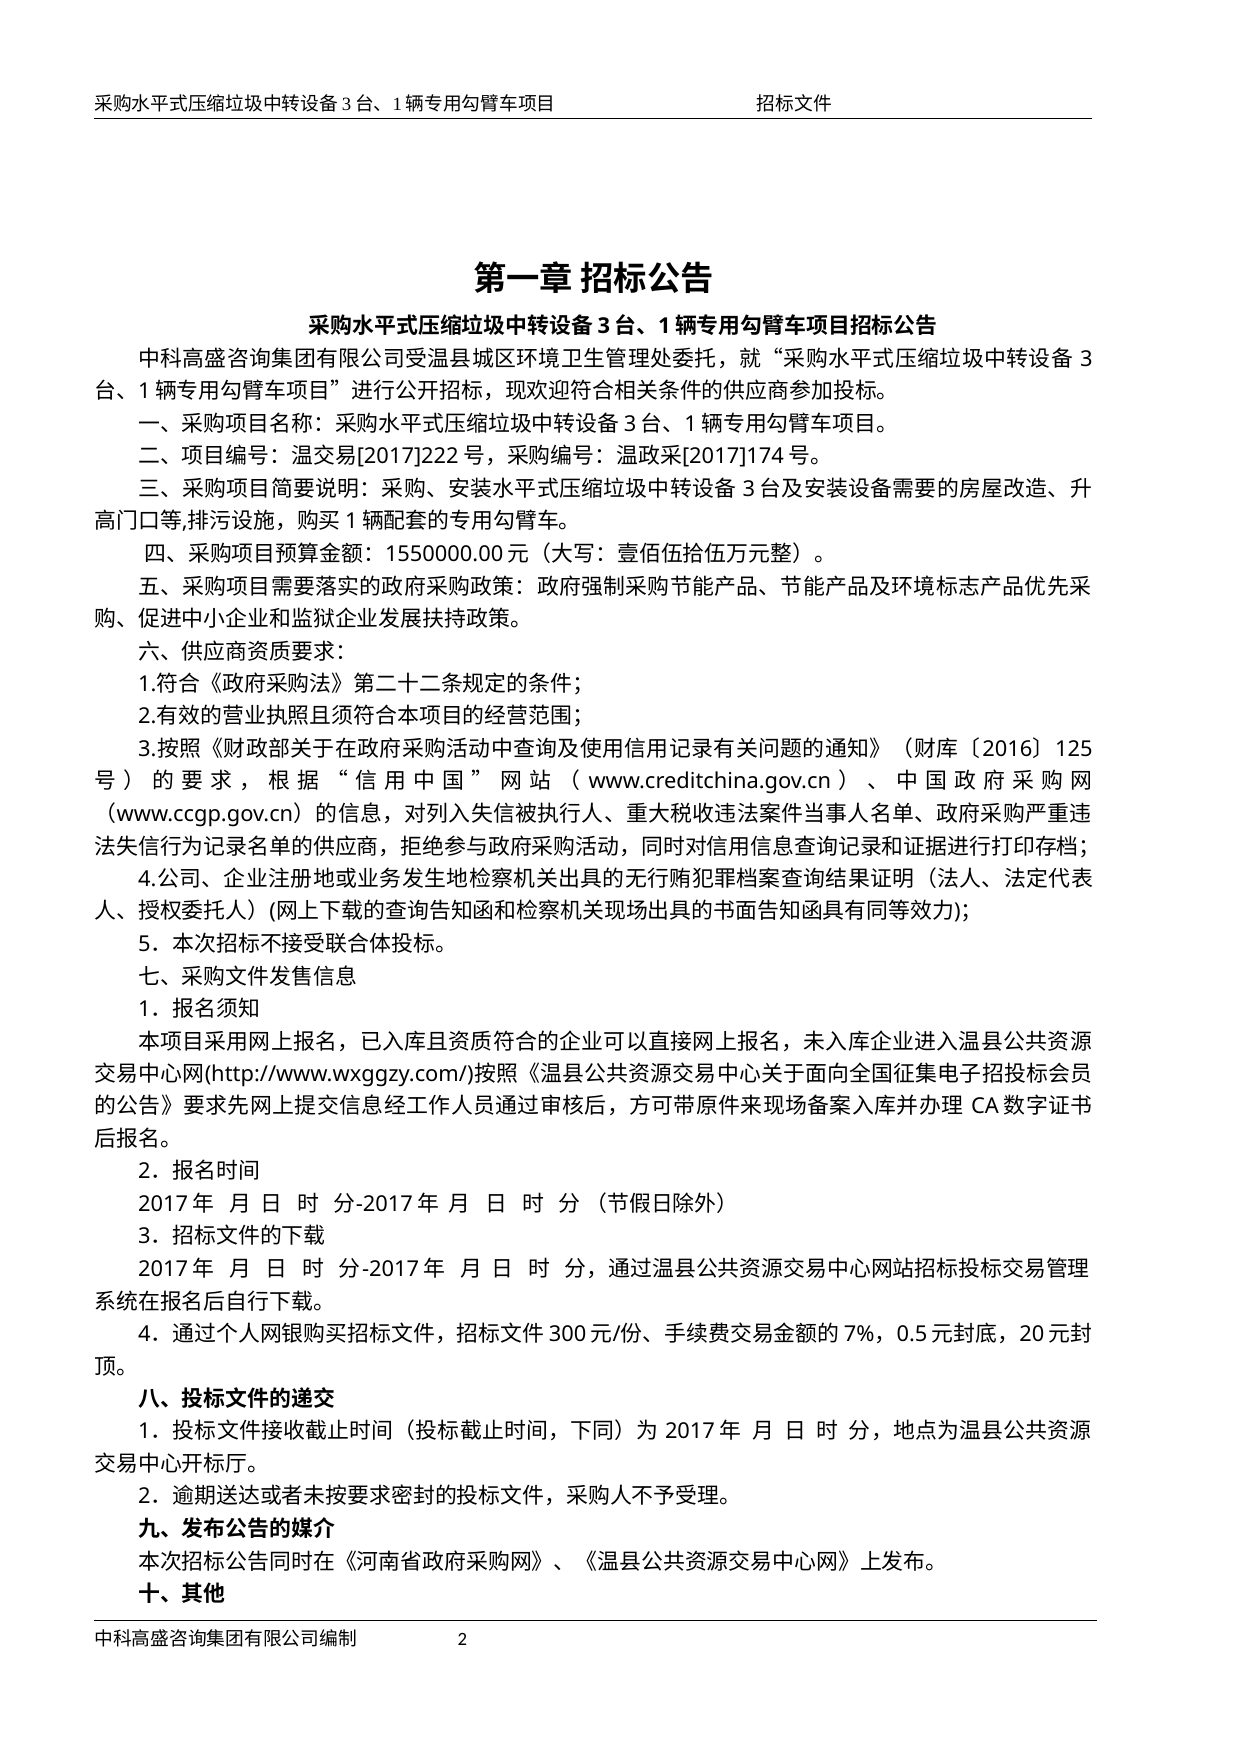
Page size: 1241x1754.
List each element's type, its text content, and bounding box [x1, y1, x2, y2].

text 2．报名时间 [94, 1153, 1092, 1186]
text 1.符合《政府采购法》第二十二条规定的条件； [94, 666, 1092, 698]
text 八、投标文件的递交 [94, 1381, 1092, 1413]
text 5．本次招标不接受联合体投标。 [94, 926, 1092, 958]
text 四、采购项目预算金额：1550000.00元（大写：壹佰伍拾伍万元整）。 [144, 536, 1092, 568]
text 2.有效的营业执照且须符合本项目的经营范围； [94, 698, 1092, 731]
text 2．逾期送达或者未按要求密封的投标文件，采购人不予受理。 [94, 1478, 1092, 1511]
text 六、供应商资质要求： [94, 633, 1092, 666]
text 二、项目编号：温交易[2017]222号，采购编号：温政采[2017]174号。 [94, 438, 1092, 471]
text 五、采购项目需要落实的政府采购政策：政府强制采购节能产品、节能产品及环境标志产品优先采购、促进中小企业和监狱企业发展扶持政策。 [94, 568, 1092, 633]
text 3．招标文件的下载 [94, 1218, 1092, 1251]
text 1．投标文件接收截止时间（投标截止时间，下同）为 2017年 月 日 时 分，地点为温县公共资源交易中心开标厅。 [94, 1413, 1092, 1478]
text 七、采购文件发售信息 [94, 958, 1092, 991]
text 2017年 月 日 时 分-2017年 月 日 时 分，通过温县公共资源交易中心网站招标投标交易管理系统在报名后自行下载。 [94, 1251, 1092, 1316]
text 中科高盛咨询集团有限公司受温县城区环境卫生管理处委托，就“采购水平式压缩垃圾中转设备3台、1辆专用勾臂车项目”进行公开招标，现欢迎符合相关条件的供应商参加投标。 [94, 341, 1092, 406]
text 九、发布公告的媒介 [94, 1511, 1092, 1543]
text 2017年 月 日 时 分-2017年 月 日 时 分 （节假日除外） [94, 1186, 1092, 1218]
text 十、其他 [94, 1576, 1092, 1608]
text 1．报名须知 [94, 991, 1092, 1023]
text 本项目采用网上报名，已入库且资质符合的企业可以直接网上报名，未入库企业进入温县公共资源交易中心网(http://www.wxggzy.com/)按照《温县公共资源交易中心关于面向全国征集电子招投标会员的公告》要求先网上提交信息经工作人员通过审核后，方可带原件来现场备案入库并办理CA数字证书后报名。 [94, 1023, 1092, 1153]
text 4.公司、企业注册地或业务发生地检察机关出具的无行贿犯罪档案查询结果证明（法人、法定代表人、授权委托人）(网上下载的查询告知函和检察机关现场出具的书面告知函具有同等效力)； [94, 861, 1092, 926]
text 一、采购项目名称：采购水平式压缩垃圾中转设备3台、1辆专用勾臂车项目。 [94, 406, 1092, 438]
text 4．通过个人网银购买招标文件，招标文件300元/份、手续费交易金额的7%，0.5元封底，20元封顶。 [94, 1316, 1092, 1381]
text 三、采购项目简要说明：采购、安装水平式压缩垃圾中转设备3台及安装设备需要的房屋改造、升高门口等,排污设施，购买1辆配套的专用勾臂车。 [94, 471, 1092, 536]
text 3.按照《财政部关于在政府采购活动中查询及使用信用记录有关问题的通知》（财库〔2016〕125号）的要求，根据“信用中国”网站（www.creditchina.gov.cn）、中国政府采购网（www.ccgp.gov.cn）的信息，对列入失信被执行人、重大税收违法案件当事人名单、政府采购严重违法失信行为记录名单的供应商，拒绝参与政府采购活动，同时对信用信息查询记录和证据进行打印存档； [94, 731, 1092, 861]
text 本次招标公告同时在《河南省政府采购网》、《温县公共资源交易中心网》上发布。 [94, 1543, 1092, 1576]
subtitle 第一章 招标公告 [94, 243, 1092, 308]
text 采购水平式压缩垃圾中转设备3台、1辆专用勾臂车项目招标公告 [94, 308, 1092, 341]
